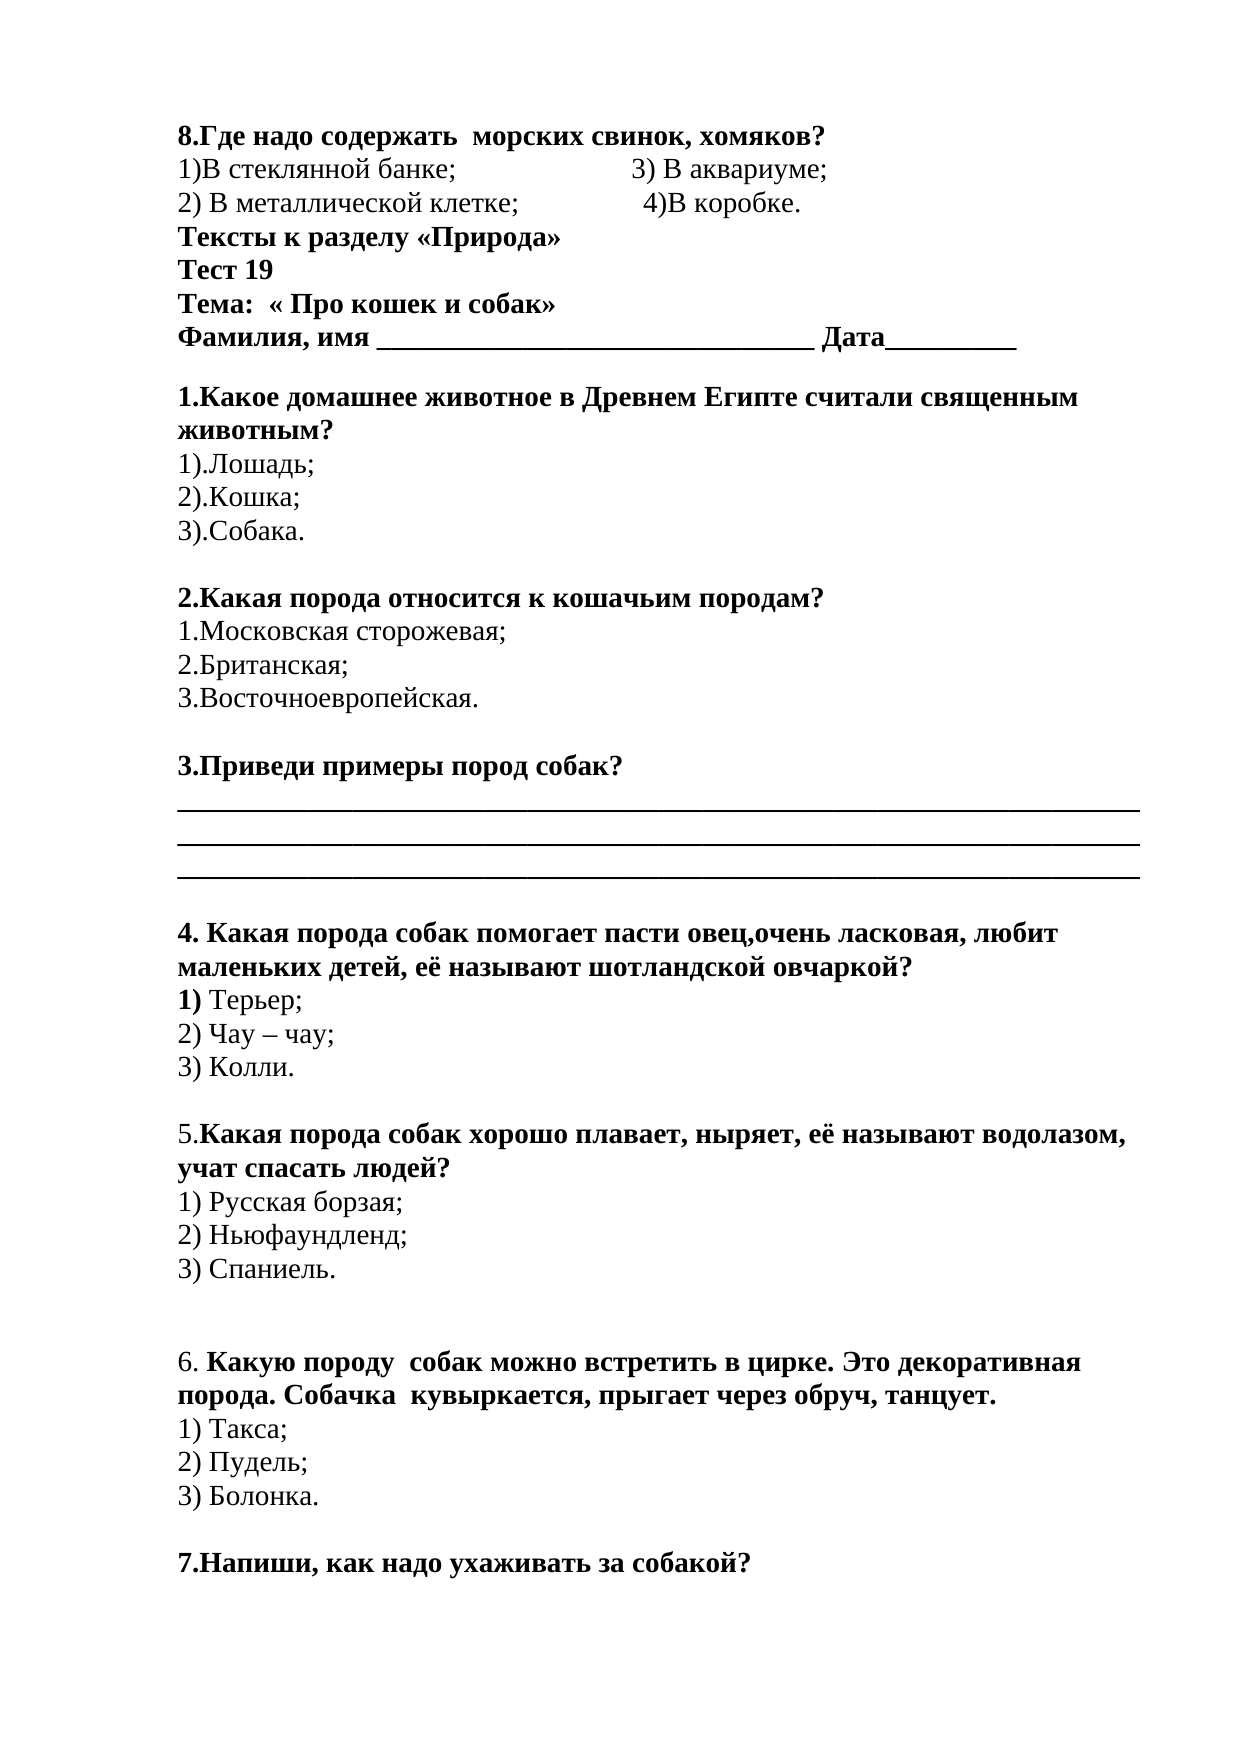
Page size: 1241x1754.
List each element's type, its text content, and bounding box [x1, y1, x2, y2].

text 2.Британская; [177, 647, 1152, 681]
text 1)В стеклянной банке; 3) В аквариуме; [177, 152, 1152, 185]
text 1) Русская борзая; [177, 1184, 1152, 1217]
text 1.Какое домашнее животное в Древнем Египте считали священным животным? [177, 379, 1152, 446]
text Фамилия, имя ______________________________ Дата_________ [177, 319, 1152, 353]
text ______________________________________________________________________________________________________________________________________________________________________________________________________ [177, 781, 1152, 882]
text Тема: « Про кошек и собак» [177, 286, 1152, 319]
text 1) Такса; [177, 1411, 1152, 1444]
text 7.Напиши, как надо ухаживать за собакой? [177, 1545, 1152, 1578]
text 6. Какую породу собак можно встретить в цирке. Это декоративная порода. Собачка кувыркается, прыгает через обруч, танцует. [177, 1344, 1152, 1411]
text 3.Восточноевропейская. [177, 681, 1152, 714]
text 2).Кошка; [177, 479, 1152, 513]
text 3).Собака. [177, 513, 1152, 546]
text 1) Терьер; [177, 982, 1152, 1016]
text Тексты к разделу «Природа» [177, 219, 1152, 252]
text 8.Где надо содержать морских свинок, хомяков? [177, 118, 1152, 152]
text 3) Спаниель. [177, 1251, 1152, 1284]
text 1.Московская сторожевая; [177, 613, 1152, 647]
text 3) Колли. [177, 1049, 1152, 1083]
text 3) Болонка. [177, 1478, 1152, 1511]
text 2) Ньюфаундленд; [177, 1217, 1152, 1251]
text 3.Приведи примеры пород собак? [177, 748, 1152, 781]
text 2) Чау – чау; [177, 1016, 1152, 1049]
text 2.Какая порода относится к кошачьим породам? [177, 580, 1152, 613]
text 1).Лошадь; [177, 446, 1152, 479]
text 4. Какая порода собак помогает пасти овец,очень ласковая, любит маленьких детей, её называют шотландской овчаркой? [177, 915, 1152, 982]
text 5.Какая порода собак хорошо плавает, ныряет, её называют водолазом, учат спасать людей? [177, 1117, 1152, 1184]
text Тест 19 [177, 252, 1152, 286]
text 2) Пудель; [177, 1444, 1152, 1478]
text 2) В металлической клетке; 4)В коробке. [177, 185, 1152, 219]
